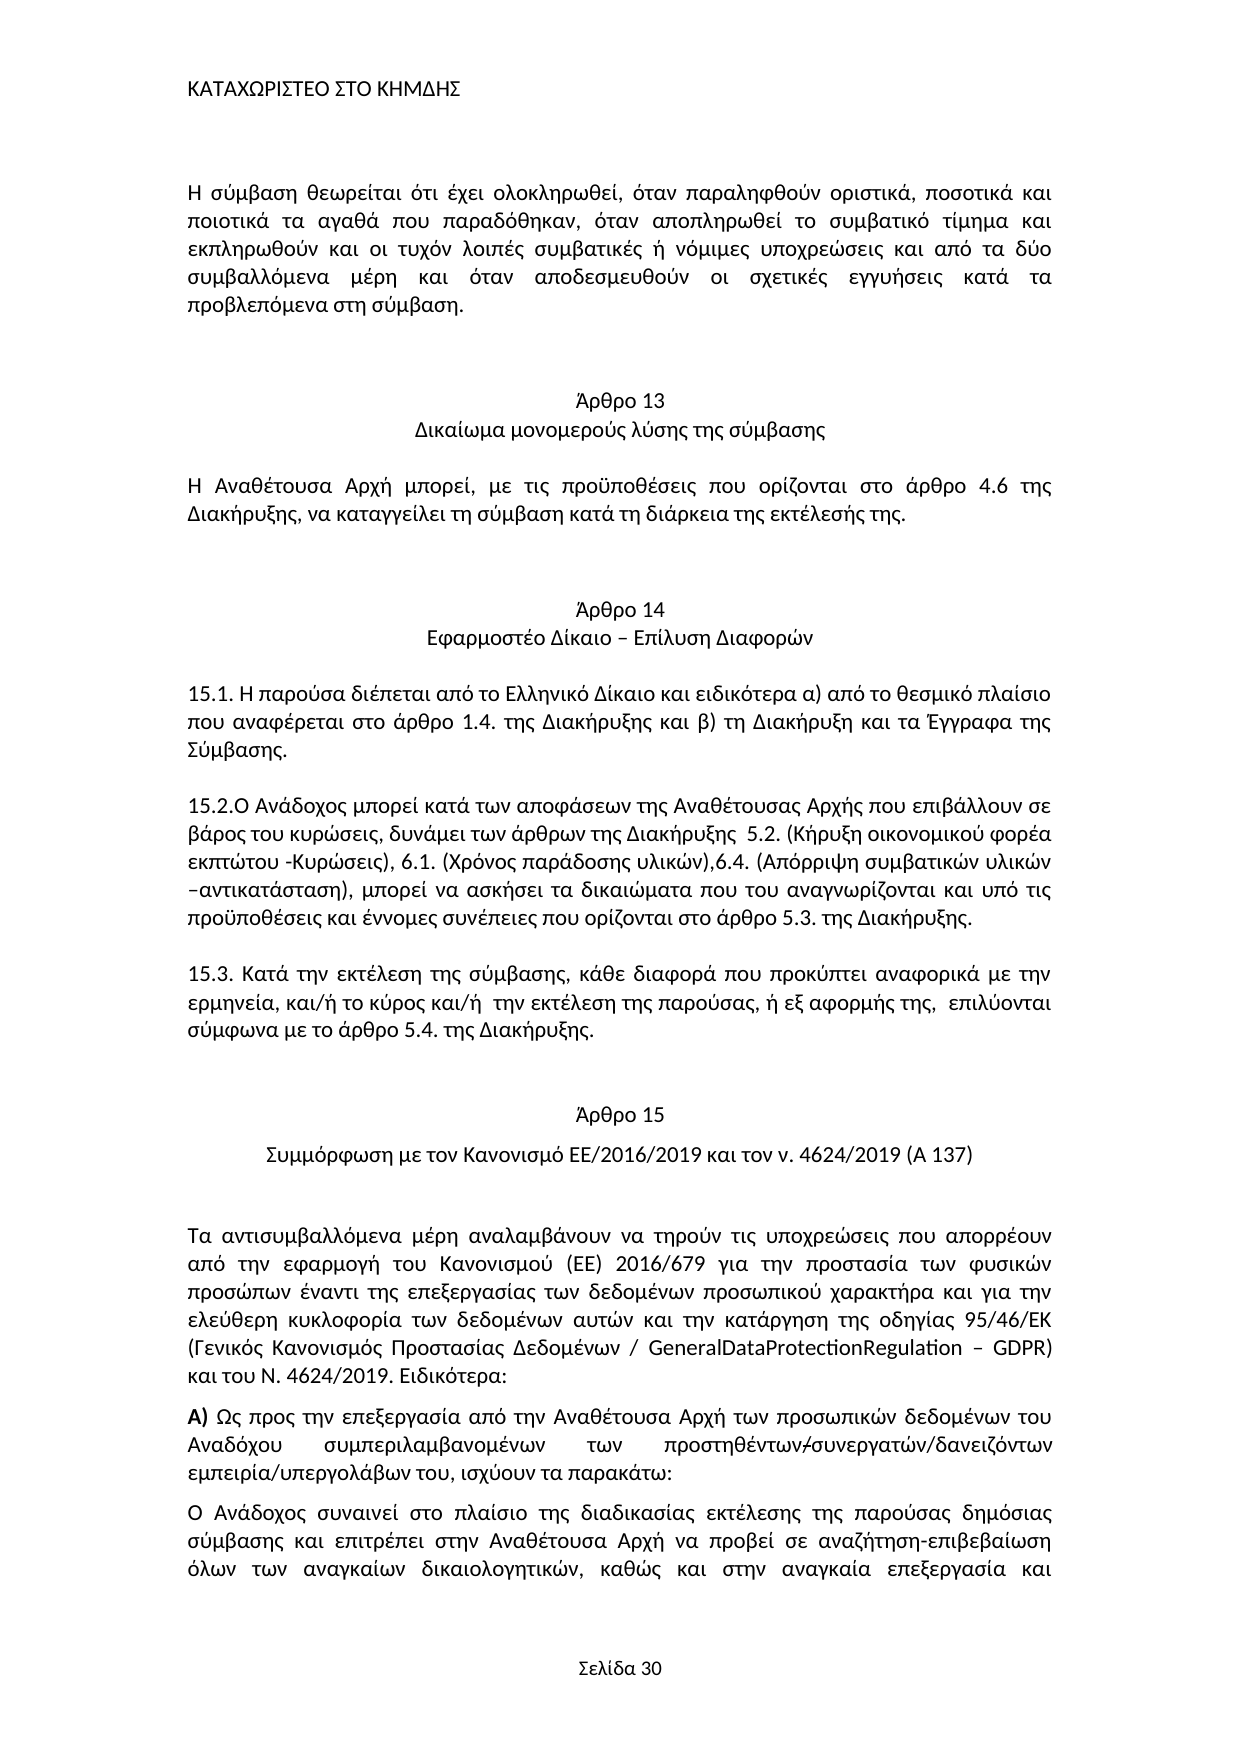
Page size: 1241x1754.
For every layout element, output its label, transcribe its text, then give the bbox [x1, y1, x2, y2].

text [187, 1498, 1053, 1582]
text 15.2.Ο Ανάδοχος μπορεί κατά των αποφάσεων της Αναθέτουσας Αρχής που επιβάλλουν σε βάρος του κυρώσεις, δυνάμει των άρθρων της Διακήρυξης 5.2. (Κήρυξη οικονομικού φορέα εκπτώτου -Κυρώσεις), 6.1. (Χρόνος παράδοσης υλικών),6.4. (Απόρριψη συμβατικών υλικών –αντικατάσταση), μπορεί να ασκήσει τα δικαιώματα που του αναγνωρίζονται και υπό τις προϋποθέσεις και έννομες συνέπειες που ορίζονται στο άρθρο 5.3. της Διακήρυξης. [187, 791, 1053, 932]
text 15.3. Κατά την εκτέλεση της σύμβασης, κάθε διαφορά που προκύπτει αναφορικά με την ερμηνεία, και/ή το κύρος και/ή την εκτέλεση της παρούσας, ή εξ αφορμής της, επιλύονται σύμφωνα με το άρθρο 5.4. της Διακήρυξης. [187, 959, 1053, 1044]
text Τα αντισυμβαλλόμενα μέρη αναλαμβάνουν να τηρούν τις υποχρεώσεις που απορρέουν από την εφαρμογή του Κανονισμού (ΕΕ) 2016/679 για την προστασία των φυσικών προσώπων έναντι της επεξεργασίας των δεδομένων προσωπικού χαρακτήρα και για την ελεύθερη κυκλοφορία των δεδομένων αυτών και την κατάργηση της οδηγίας 95/46/ΕΚ (Γενικός Κανονισμός Προστασίας Δεδομένων / GeneralDataProtectionRegulation – GDPR) και του Ν. 4624/2019. Ειδικότερα: [187, 1221, 1053, 1389]
text 15.1. Η παρούσα διέπεται από το Ελληνικό Δίκαιο και ειδικότερα α) από το θεσμικό πλαίσιο που αναφέρεται στο άρθρο 1.4. της Διακήρυξης και β) τη Διακήρυξη και τα Έγγραφα της Σύμβασης. [187, 679, 1053, 763]
text Α) Ως προς την επεξεργασία από την Αναθέτουσα Αρχή των προσωπικών δεδομένων του Αναδόχου συμπεριλαμβανομένων των προστηθέντων/συνεργατών/δανειζόντων εμπειρία/υπεργολάβων του, ισχύουν τα παρακάτω: [187, 1402, 1053, 1486]
text Η Αναθέτουσα Αρχή μπορεί, με τις προϋποθέσεις που ορίζονται στο άρθρο 4.6 της Διακήρυξης, να καταγγείλει τη σύμβαση κατά τη διάρκεια της εκτέλεσής της. [187, 471, 1053, 527]
text Άρθρο 15 [187, 1100, 1053, 1128]
text Δικαίωμα μονομερούς λύσης της σύμβασης [187, 415, 1053, 443]
text Εφαρμοστέο Δίκαιο – Επίλυση Διαφορών [187, 623, 1053, 651]
text Συμμόρφωση με τον Κανονισμό ΕΕ/2016/2019 και τον ν. 4624/2019 (Α 137) [187, 1140, 1053, 1168]
text Άρθρο 13 [187, 387, 1053, 415]
text Η σύμβαση θεωρείται ότι έχει ολοκληρωθεί, όταν παραληφθούν οριστικά, ποσοτικά και ποιοτικά τα αγαθά που παραδόθηκαν, όταν αποπληρωθεί το συμβατικό τίμημα και εκπληρωθούν και οι τυχόν λοιπές συμβατικές ή νόμιμες υποχρεώσεις και από τα δύο συμβαλλόμενα μέρη και όταν αποδεσμευθούν οι σχετικές εγγυήσεις κατά τα προβλεπόμενα στη σύμβαση. [187, 178, 1053, 318]
text Άρθρο 14 [187, 595, 1053, 623]
